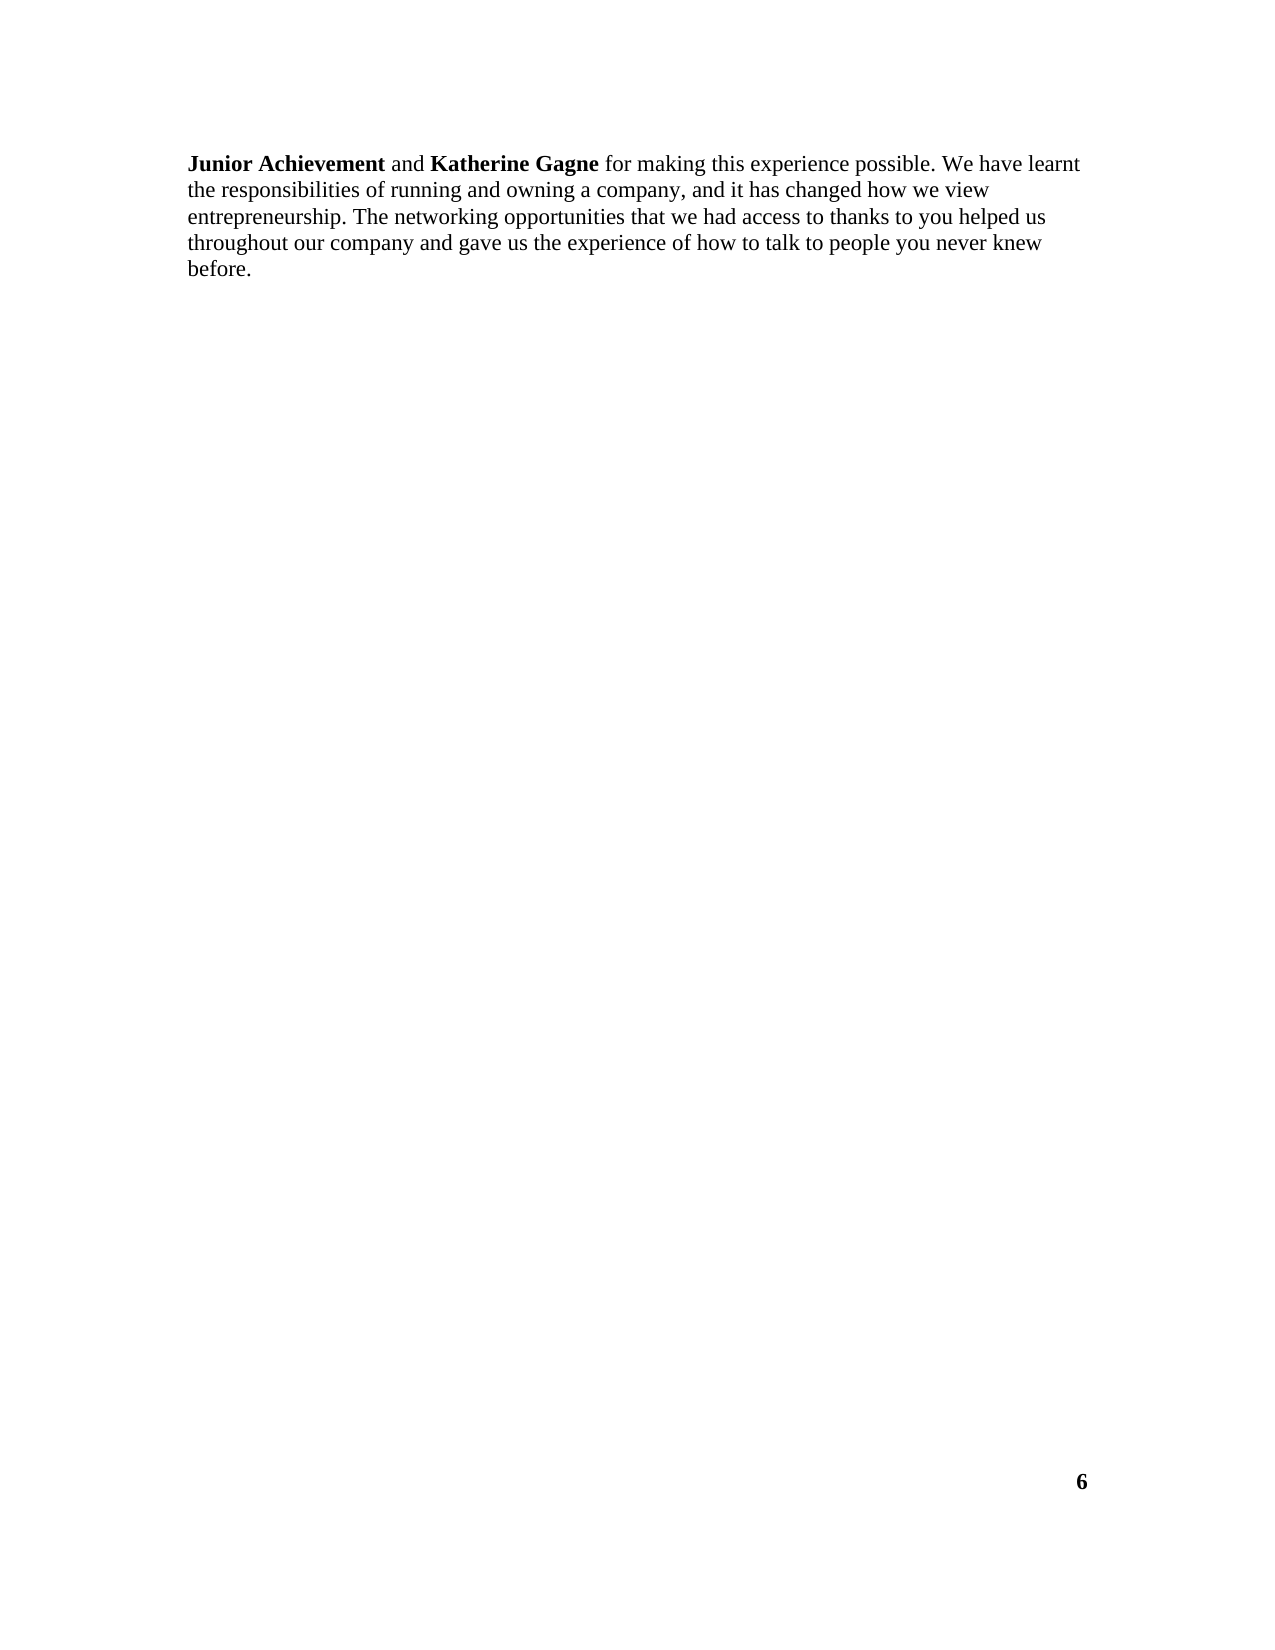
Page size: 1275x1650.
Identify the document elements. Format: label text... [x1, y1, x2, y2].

text 6 [187, 1468, 1087, 1494]
text Junior Achievement and Katherine Gagne for making this experience possible. We have learnt the responsibilities of running and owning a company, and it has changed how we view entrepreneurship. The networking opportunities that we had access to thanks to you helped us throughout our company and gave us the experience of how to talk to people you never knew before. [187, 150, 1087, 282]
